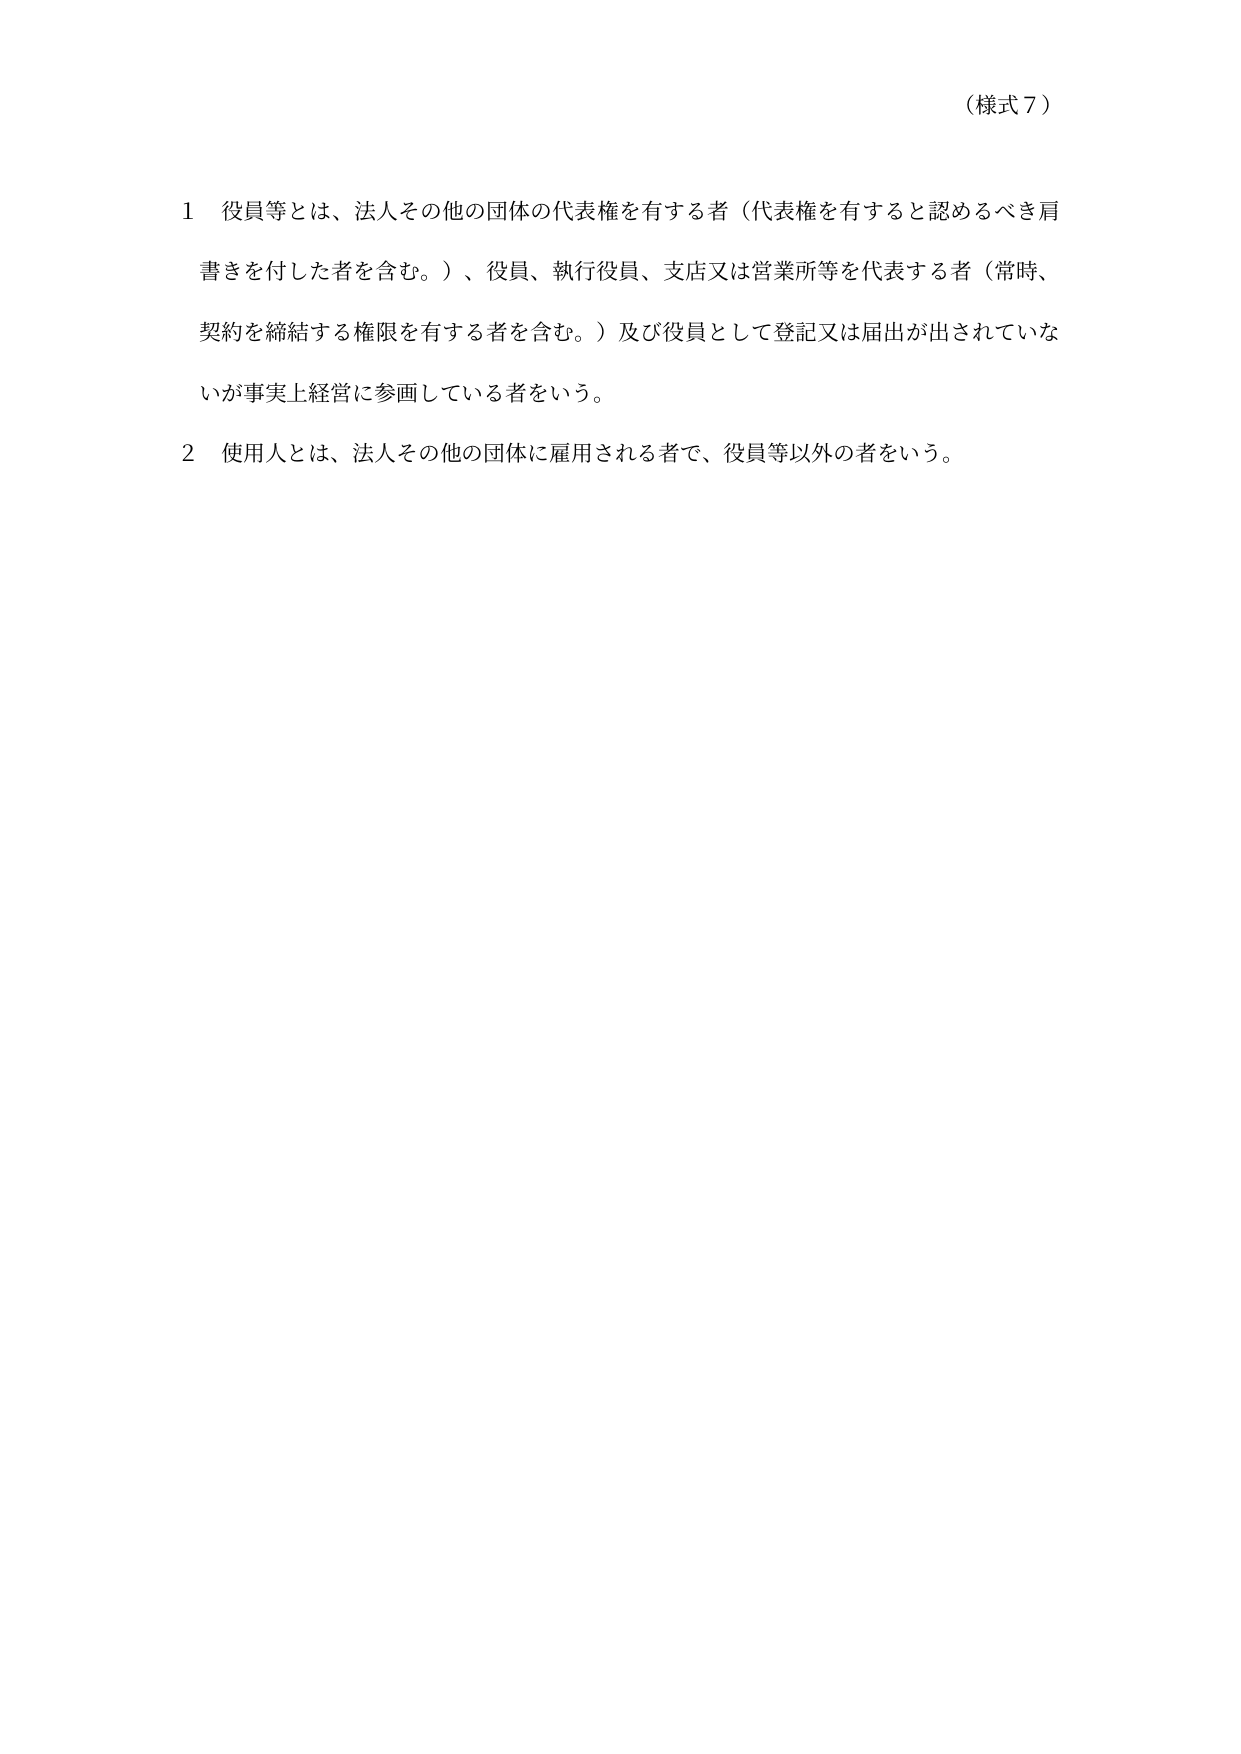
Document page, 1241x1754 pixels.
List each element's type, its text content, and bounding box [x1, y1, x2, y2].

text １ 役員等とは、法人その他の団体の代表権を有する者（代表権を有すると認めるべき肩書きを付した者を含む。）、役員、執行役員、支店又は営業所等を代表する者（常時、契約を締結する権限を有する者を含む。）及び役員として登記又は届出が出されていないが事実上経営に参画している者をいう。 [177, 179, 1063, 422]
text ２ 使用人とは、法人その他の団体に雇用される者で、役員等以外の者をいう。 [177, 422, 1063, 482]
